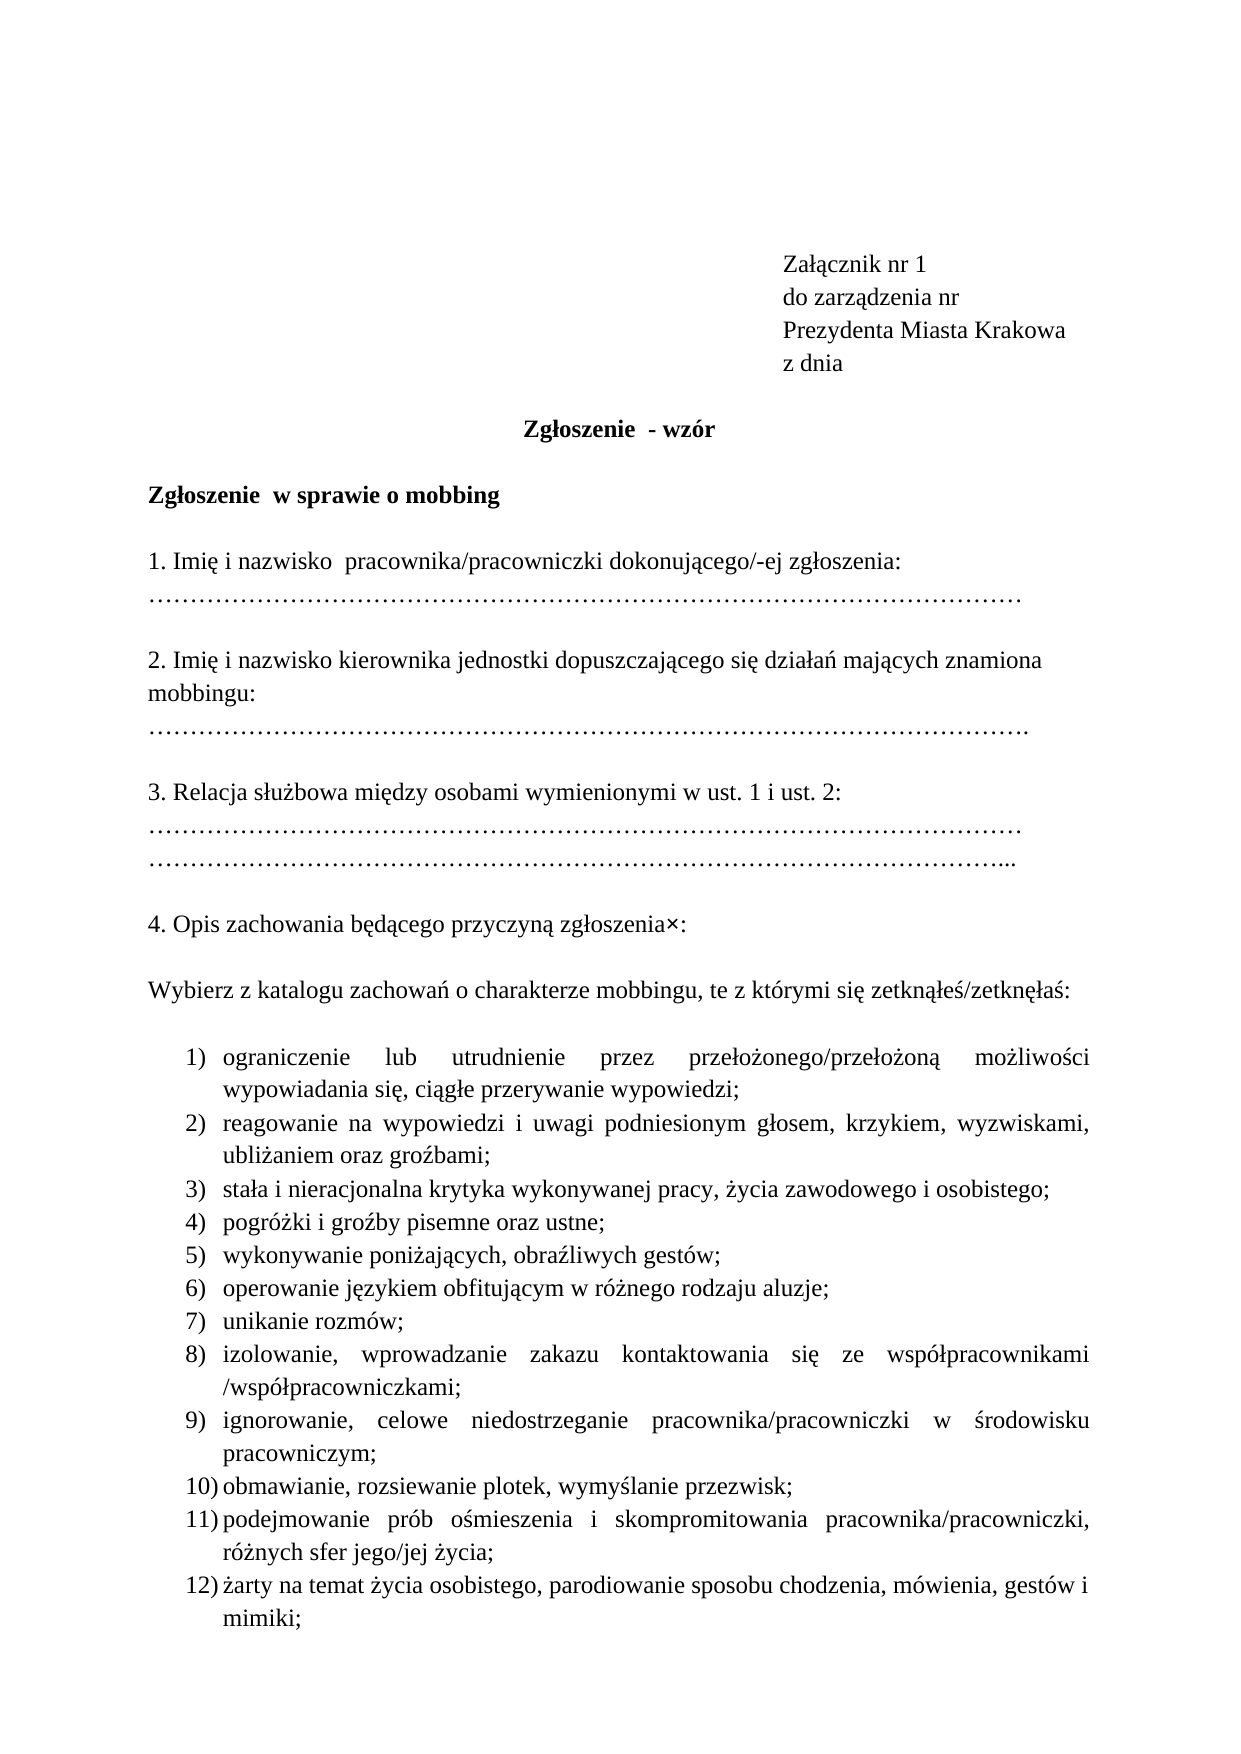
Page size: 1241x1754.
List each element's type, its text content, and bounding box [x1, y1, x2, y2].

text Zgłoszenie - wzór [148, 414, 1090, 443]
text Prezydenta Miasta Krakowa [148, 315, 1090, 344]
text 3. Relacja służbowa między osobami wymienionymi w ust. 1 i ust. 2: …………………………………………………………………………………………… …………………………………………………………………………………………... [148, 777, 1090, 872]
list izolowanie, wprowadzanie zakazu kontaktowania się ze współpracownikami /współpracowniczkami; [185, 1339, 1090, 1401]
list ignorowanie, celowe niedostrzeganie pracownika/pracowniczki w środowisku pracowniczym; [185, 1405, 1090, 1467]
list reagowanie na wypowiedzi i uwagi podniesionym głosem, krzykiem, wyzwiskami, ubliżaniem oraz groźbami; [185, 1108, 1090, 1169]
list operowanie językiem obfitującym w różnego rodzaju aluzje; [185, 1273, 1090, 1301]
text Zgłoszenie w sprawie o mobbing [148, 480, 1090, 509]
text z dnia [148, 348, 1090, 377]
text 4. Opis zachowania będącego przyczyną zgłoszenia×: [148, 909, 1090, 938]
text do zarządzenia nr [148, 282, 1090, 311]
list żarty na temat życia osobistego, parodiowanie sposobu chodzenia, mówienia, gestów i mimiki; [185, 1570, 1090, 1632]
list podejmowanie prób ośmieszenia i skompromitowania pracownika/pracowniczki, różnych sfer jego/jej życia; [185, 1504, 1090, 1566]
list obmawianie, rozsiewanie plotek, wymyślanie przezwisk; [185, 1471, 1090, 1499]
list unikanie rozmów; [185, 1306, 1090, 1334]
text Wybierz z katalogu zachowań o charakterze mobbingu, te z którymi się zetknąłeś/zetknęłaś: [148, 976, 1090, 1004]
text Załącznik nr 1 [148, 249, 1090, 278]
list ograniczenie lub utrudnienie przez przełożonego/przełożoną możliwości wypowiadania się, ciągłe przerywanie wypowiedzi; [185, 1042, 1090, 1103]
list stała i nieracjonalna krytyka wykonywanej pracy, życia zawodowego i osobistego; [185, 1174, 1090, 1202]
text 2. Imię i nazwisko kierownika jednostki dopuszczającego się działań mających znamiona mobbingu: ……………………………………………………………………………………………. [148, 645, 1090, 740]
list pogróżki i groźby pisemne oraz ustne; [185, 1207, 1090, 1235]
list wykonywanie poniżających, obraźliwych gestów; [185, 1240, 1090, 1268]
text 1. Imię i nazwisko pracownika/pracowniczki dokonującego/-ej zgłoszenia: …………………………………………………………………………………………… [148, 546, 1090, 608]
